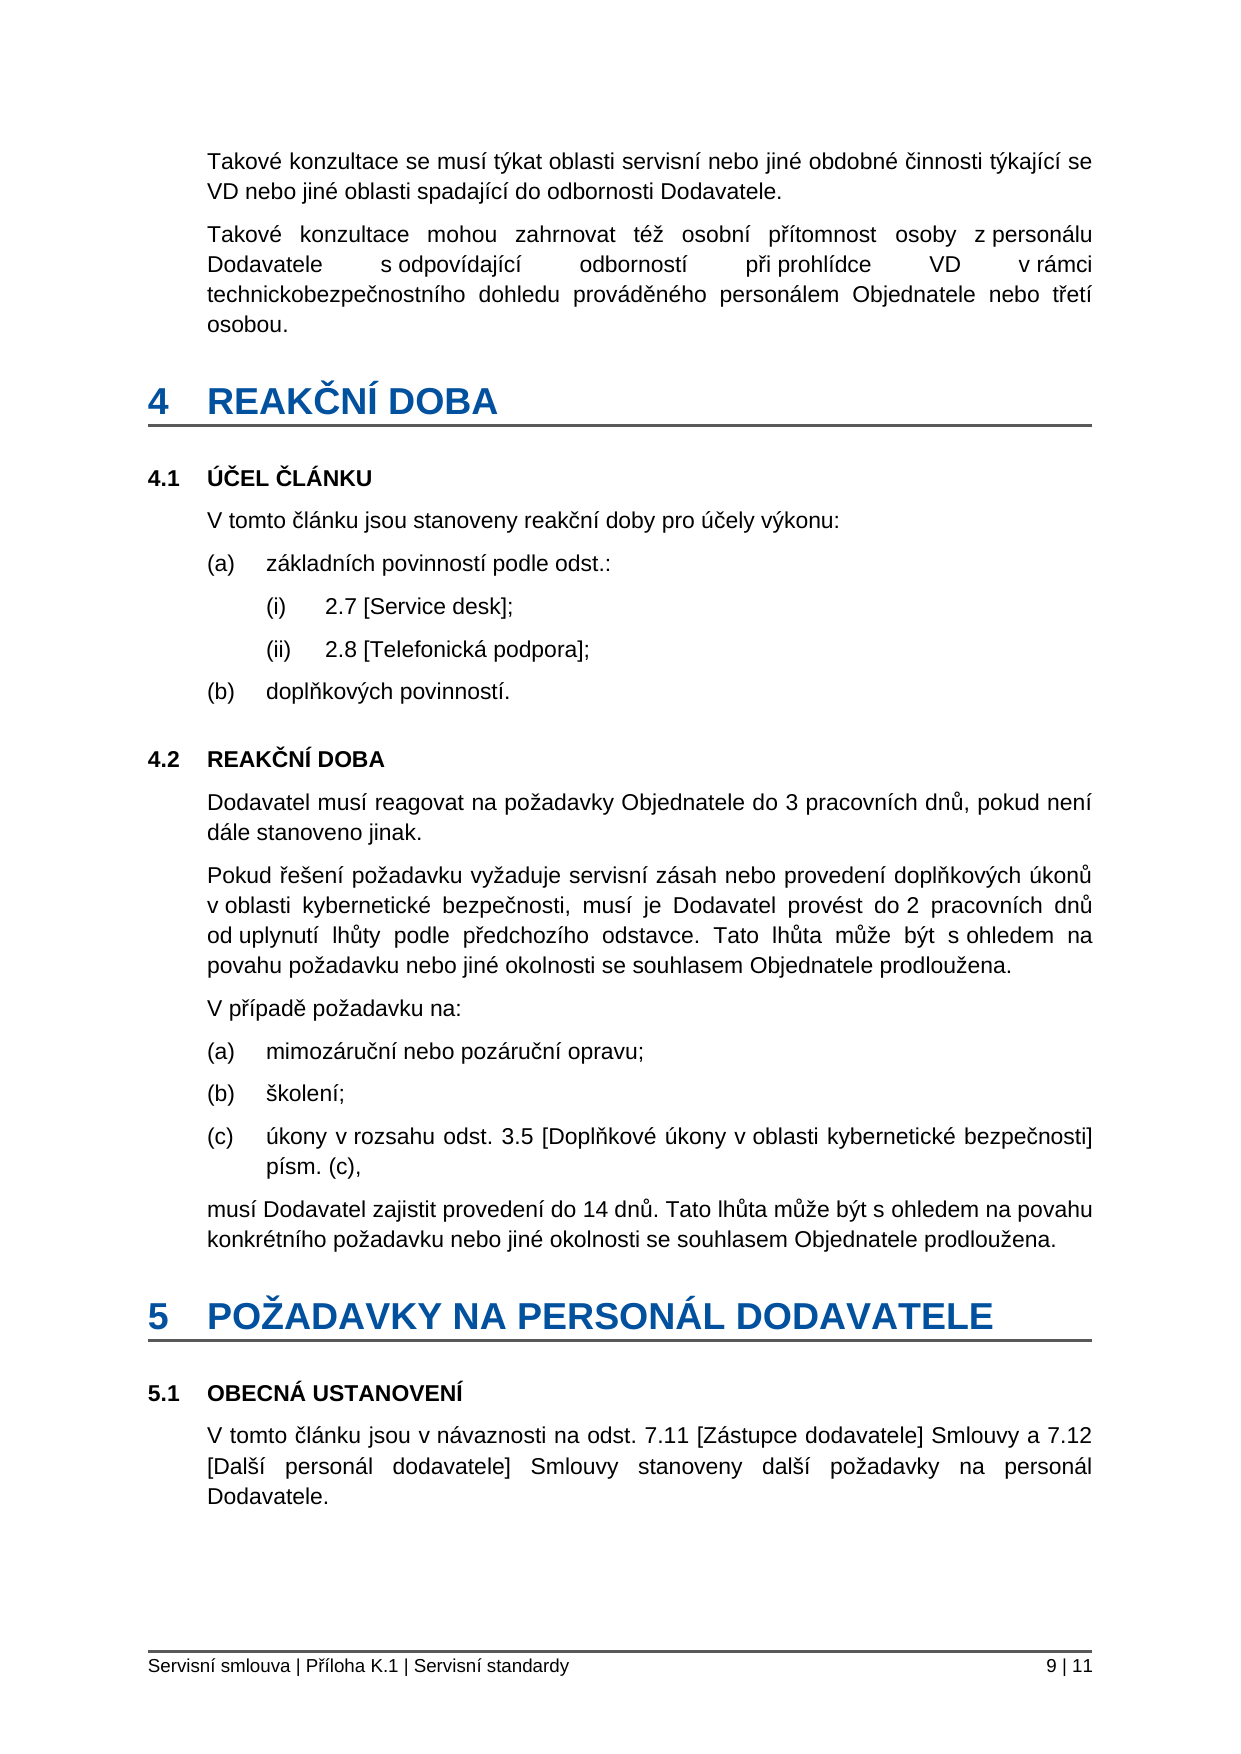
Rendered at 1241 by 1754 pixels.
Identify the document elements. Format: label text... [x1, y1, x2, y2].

text doplňkových povinností. [207, 678, 1092, 705]
text 2.8 [Service desk]; [266, 593, 1092, 619]
text Reakční doba [148, 379, 1092, 424]
text úkony v rozsahu odst. 3.5 [Doplňkové úkony v oblasti kybernetické bezpečnosti] písm. (c), [207, 1123, 1092, 1180]
list Takové konzultace mohou zahrnovat též osobní přítomnost osoby z personálu Dodavatele s odpovídající odborností při prohlídce VD v rámci technickobezpečnostního dohledu prováděného personálem Objednatele nebo třetí osobou. [207, 221, 1092, 338]
text Účel článku [148, 465, 1092, 491]
text Dodavatel musí reagovat na požadavky Objednatele do 3 pracovních dnů, pokud není dále stanoveno jinak. [207, 789, 1092, 845]
text Požadavky na personál dodavatele [148, 1294, 1092, 1339]
text Reakční doba [148, 746, 1092, 772]
text Pokud řešení požadavku vyžaduje servisní zásah nebo provedení doplňkových úkonů v oblasti kybernetické bezpečnosti, musí je Dodavatel provést do 2 pracovních dnů od uplynutí lhůty podle předchozího odstavce. Tato lhůta může být s ohledem na povahu požadavku nebo jiné okolnosti se souhlasem Objednatele prodloužena. [207, 862, 1092, 979]
text základních povinností podle odst.: [207, 550, 1092, 577]
text 2.9 [Telefonická podpora]; [266, 636, 1092, 662]
text V případě požadavku na: [207, 995, 1092, 1021]
text musí Dodavatel zajistit provedení do 14 dnů. Tato lhůta může být s ohledem na povahu konkrétního požadavku nebo jiné okolnosti se souhlasem Objednatele prodloužena. [207, 1196, 1092, 1253]
text V tomto článku jsou v návaznosti na odst. 7.11 [Zástupce dodavatele] Smlouvy a 7.12 [Další personál dodavatele] Smlouvy stanoveny další požadavky na personál Dodavatele. [207, 1422, 1092, 1509]
list Takové konzultace se musí týkat oblasti servisní nebo jiné obdobné činnosti týkající se VD nebo jiné oblasti spadající do odbornosti Dodavatele. [207, 148, 1092, 204]
text V tomto článku jsou stanoveny reakční doby pro účely výkonu: [207, 507, 1092, 534]
text mimozáruční nebo pozáruční opravu; [207, 1038, 1092, 1064]
text Obecná ustanovení [148, 1380, 1092, 1406]
text školení; [207, 1080, 1092, 1107]
